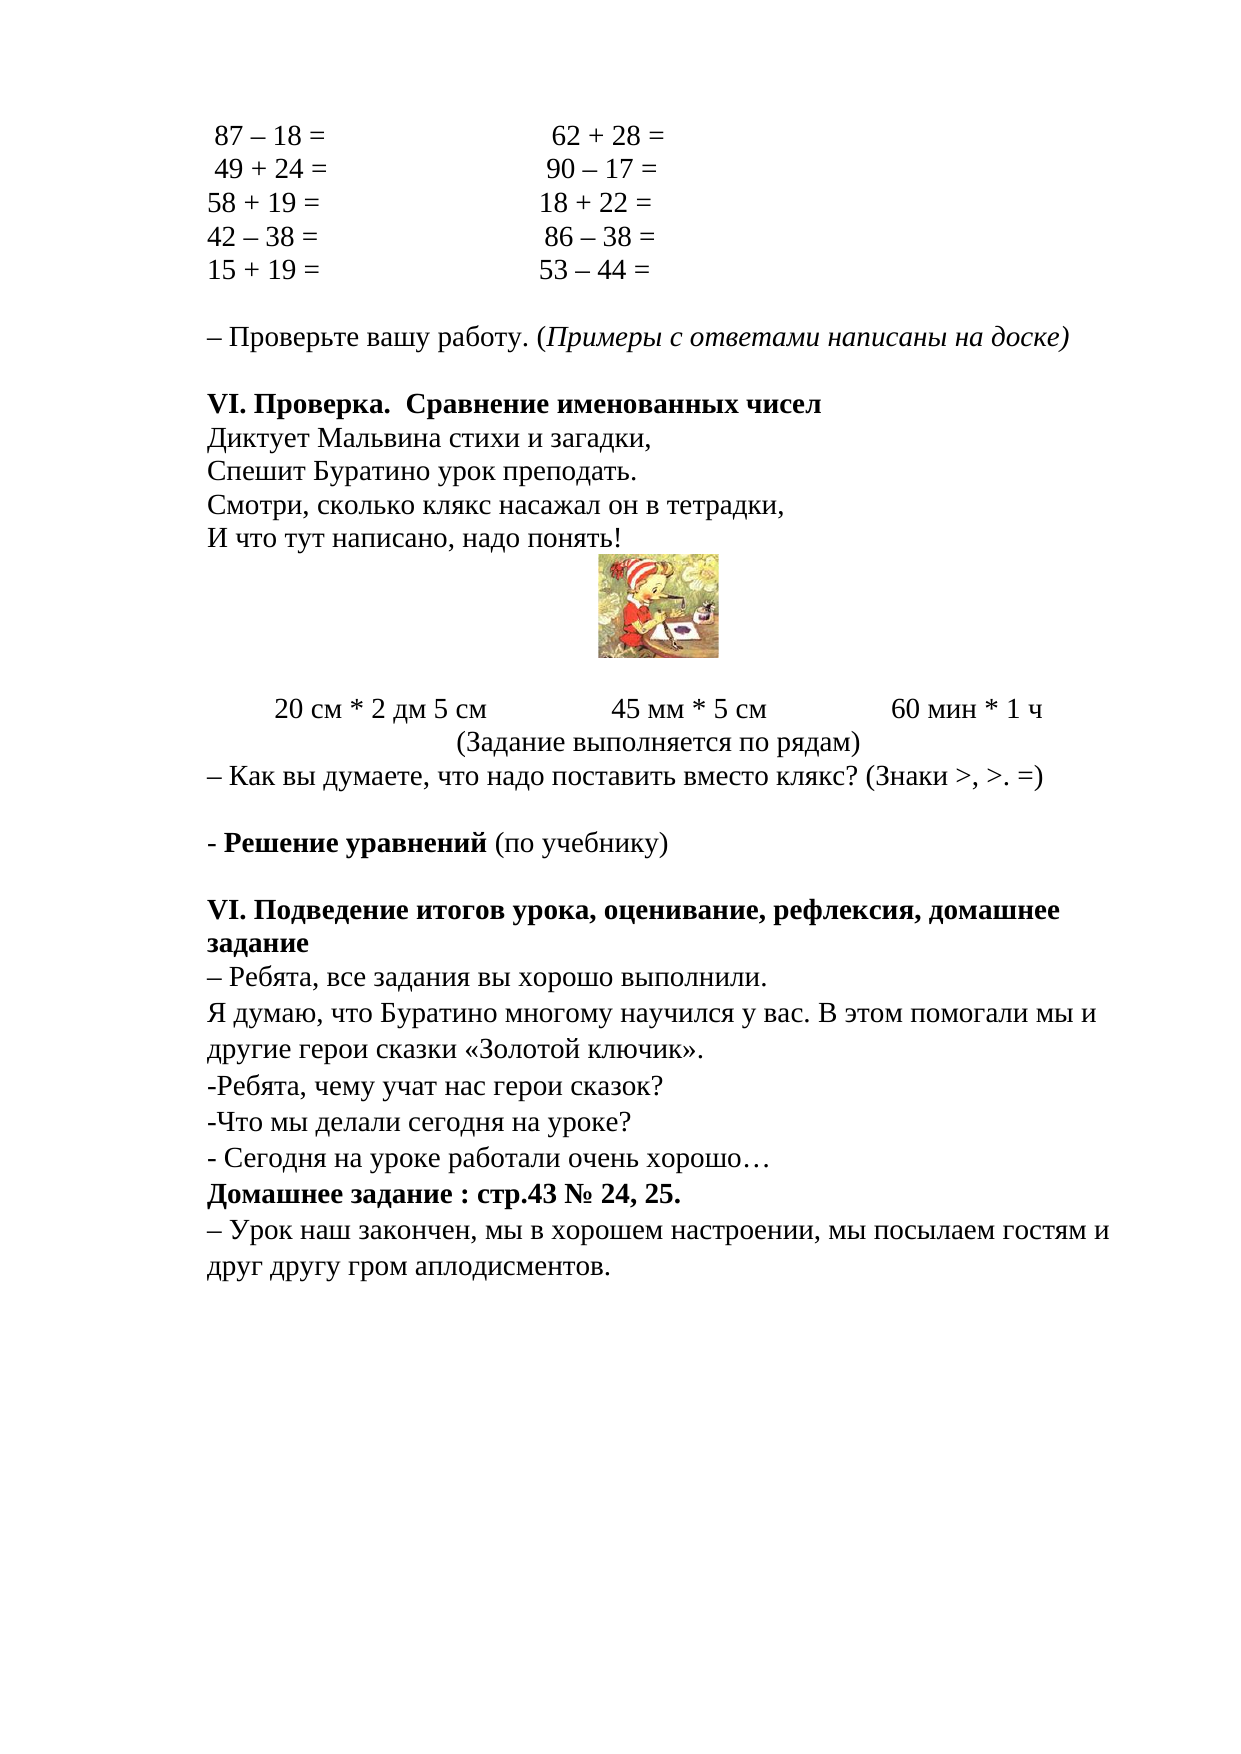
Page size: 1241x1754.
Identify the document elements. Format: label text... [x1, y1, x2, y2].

text – Как вы думаете, что надо поставить вместо клякс? (Знаки >, >. =) [207, 758, 1110, 791]
picture [598, 554, 719, 658]
text Домашнее задание : стр.43 № 24, 25. – Урок наш закончен, мы в хорошем настроении, мы посылаем гостям и друг другу гром аплодисментов. [207, 1176, 1152, 1282]
text Я думаю, что Буратино многому научился у вас. В этом помогали мы и другие герои сказки «Золотой ключик». [207, 995, 1152, 1065]
text VI. Проверка. Сравнение именованных чисел [207, 353, 1110, 420]
text - Решение уравнений (по учебнику) [207, 825, 1110, 858]
text -Ребята, чему учат нас герои сказок? [207, 1068, 1152, 1101]
text – Проверьте вашу работу. (Примеры с ответами написаны на доске) [207, 319, 1110, 353]
text Диктует Мальвина стихи и загадки, Спешит Буратино урок преподать. Смотри, сколько клякс насажал он в тетрадки, И что тут написано, надо понять! [207, 420, 1110, 554]
text – Ребята, все задания вы хорошо выполнили. [207, 959, 1152, 993]
text VI. Подведение итогов урока, оценивание, рефлексия, домашнее задание [207, 892, 1110, 959]
text (Задание выполняется по рядам) [207, 724, 1110, 758]
text -Что мы делали сегодня на уроке? - Сегодня на уроке работали очень хорошо… [207, 1104, 1152, 1173]
text 20 см * 2 дм 5 см 45 мм * 5 см 60 мин * 1 ч [207, 691, 1110, 724]
text 87 – 18 = 62 + 28 = 49 + 24 = 90 – 17 = 58 + 19 = 18 + 22 = 42 – 38 = 86 – 38 = 15 + 19 = 53 – 44 = [207, 118, 1110, 286]
